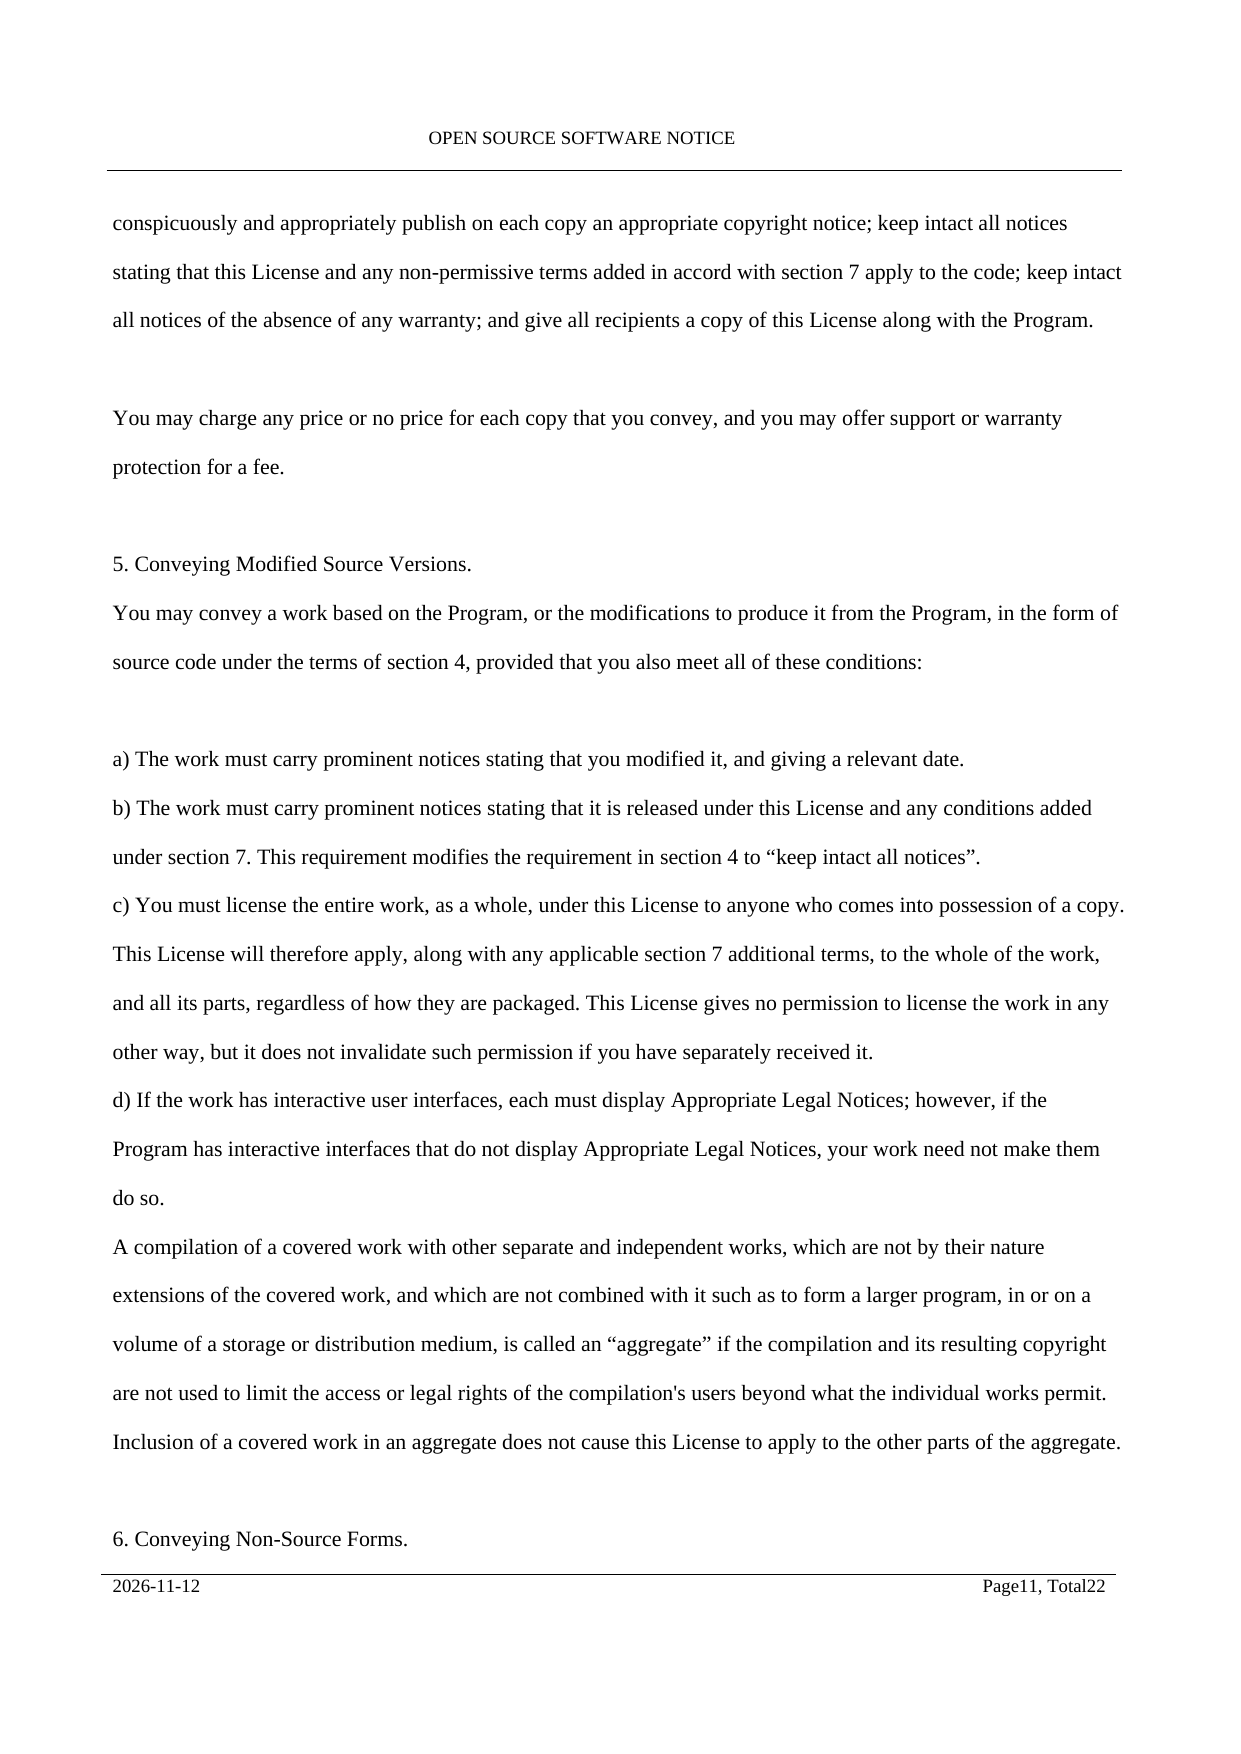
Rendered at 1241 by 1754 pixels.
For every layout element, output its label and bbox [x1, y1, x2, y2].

text [112, 206, 1128, 1555]
